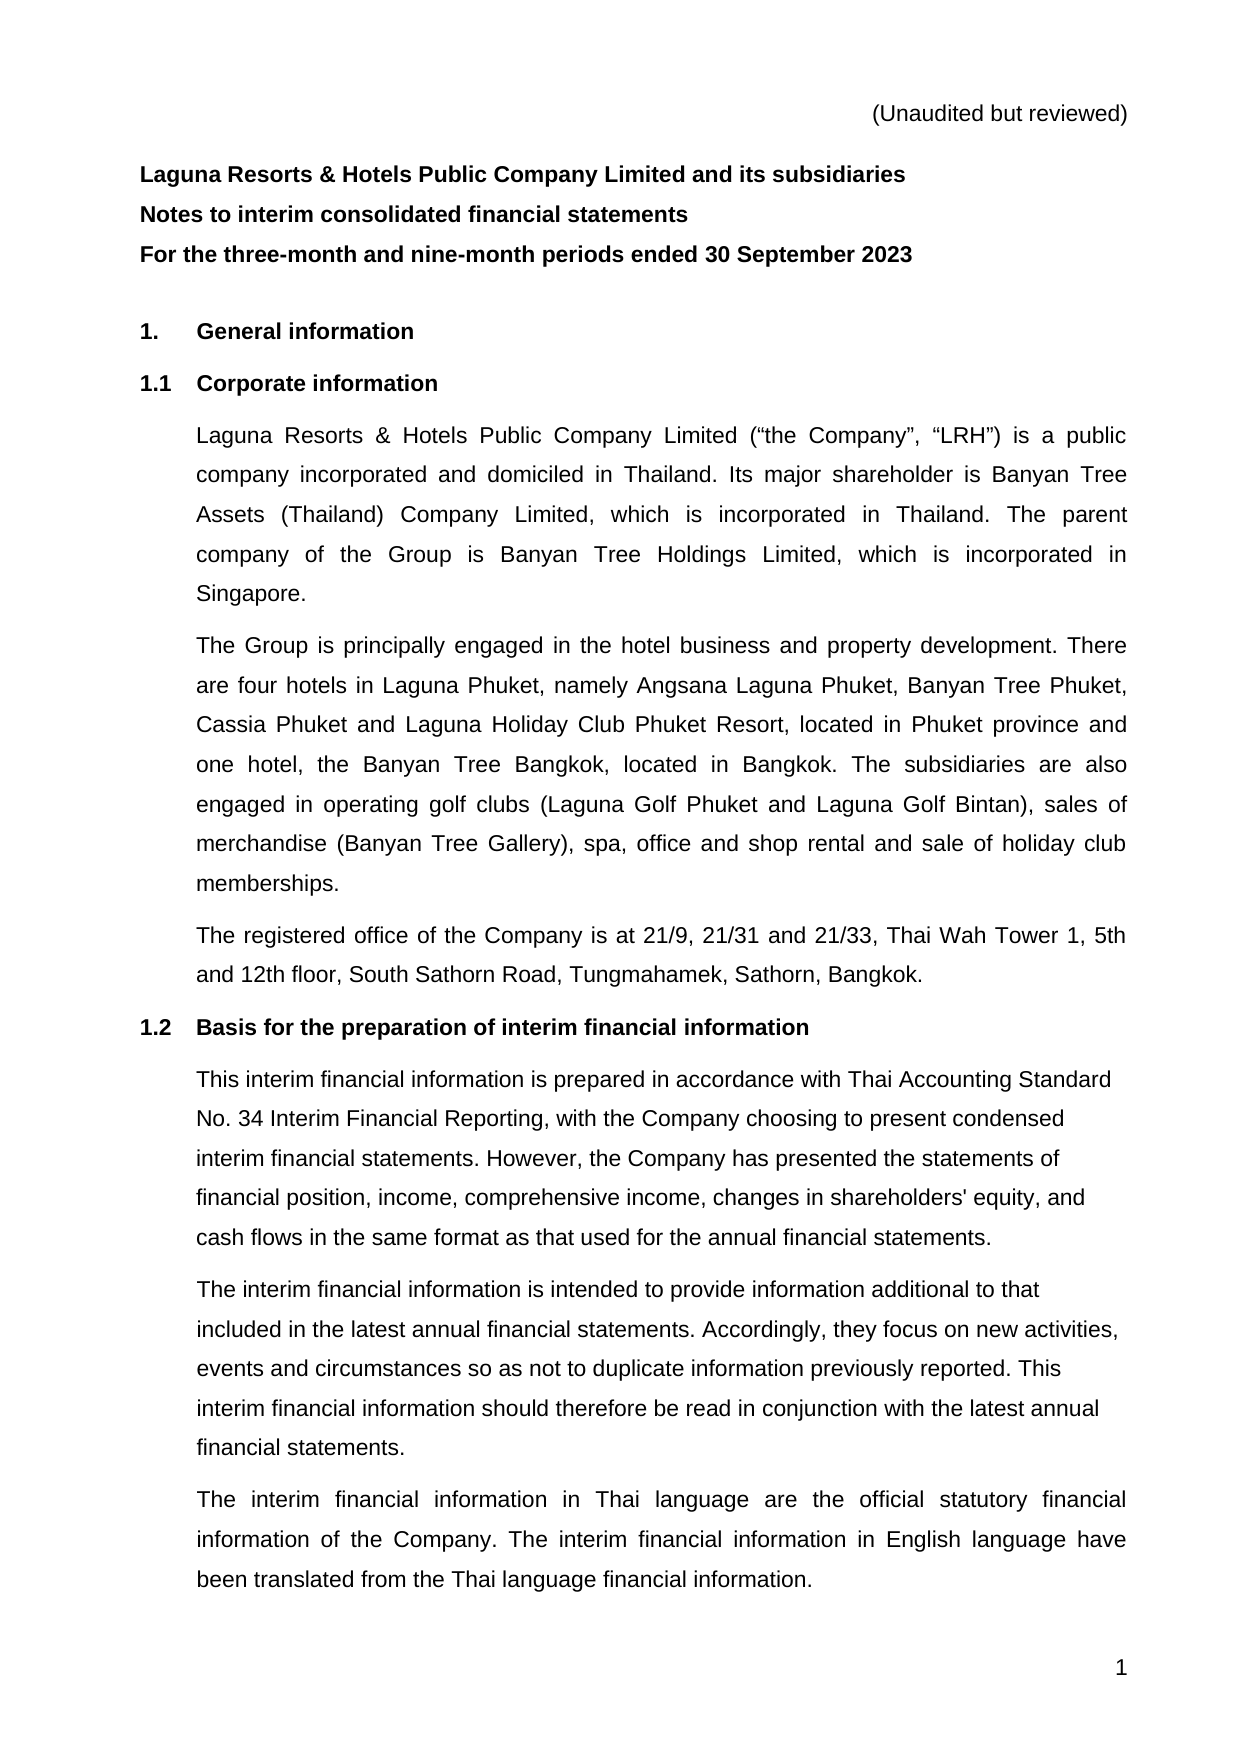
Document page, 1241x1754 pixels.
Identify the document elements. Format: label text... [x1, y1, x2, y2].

text Laguna Resorts & Hotels Public Company Limited (“the Company”, “LRH”) is a public company incorporated and domiciled in Thailand. Its major shareholder is Banyan Tree Assets (Thailand) Company Limited, which is incorporated in Thailand. The parent company of the Group is Banyan Tree Holdings Limited, which is incorporated in Singapore. [139, 412, 1128, 609]
text Notes to interim consolidated financial statements [139, 191, 1132, 230]
text 1. General information [139, 307, 1132, 347]
text This interim financial information is prepared in accordance with Thai Accounting Standard No. 34 Interim Financial Reporting, with the Company choosing to present condensed interim financial statements. However, the Company has presented the statements of financial position, income, comprehensive income, changes in shareholders' equity, and cash flows in the same format as that used for the annual financial statements. [139, 1055, 1128, 1253]
text The registered office of the Company is at 21/9, 21/31 and 21/33, Thai Wah Tower 1, 5th and 12th floor, South Sathorn Road, Tungmahamek, Sathorn, Bangkok. [139, 912, 1128, 991]
text The Group is principally engaged in the hotel business and property development. There are four hotels in Laguna Phuket, namely Angsana Laguna Phuket, Banyan Tree Phuket, Cassia Phuket and Laguna Holiday Club Phuket Resort, located in Phuket province and one hotel, the Banyan Tree Bangkok, located in Bangkok. The subsidiaries are also engaged in operating golf clubs (Laguna Golf Phuket and Laguna Golf Bintan), sales of merchandise (Banyan Tree Gallery), spa, office and shop rental and sale of holiday club memberships. [139, 622, 1128, 899]
text The interim financial information is intended to provide information additional to that included in the latest annual financial statements. Accordingly, they focus on new activities, events and circumstances so as not to duplicate information previously reported. This interim financial information should therefore be read in conjunction with the latest annual financial statements. [139, 1266, 1128, 1464]
text Laguna Resorts & Hotels Public Company Limited and its subsidiaries [139, 151, 1132, 191]
text 1.2 Basis for the preparation of interim financial information [139, 1003, 1128, 1043]
text For the three-month and nine-month periods ended 30 September 2023 [139, 230, 1132, 270]
text The interim financial information in Thai language are the official statutory financial information of the Company. The interim financial information in English language have been translated from the Thai language financial information. [139, 1476, 1128, 1595]
text 1.1 Corporate information [139, 359, 1132, 399]
